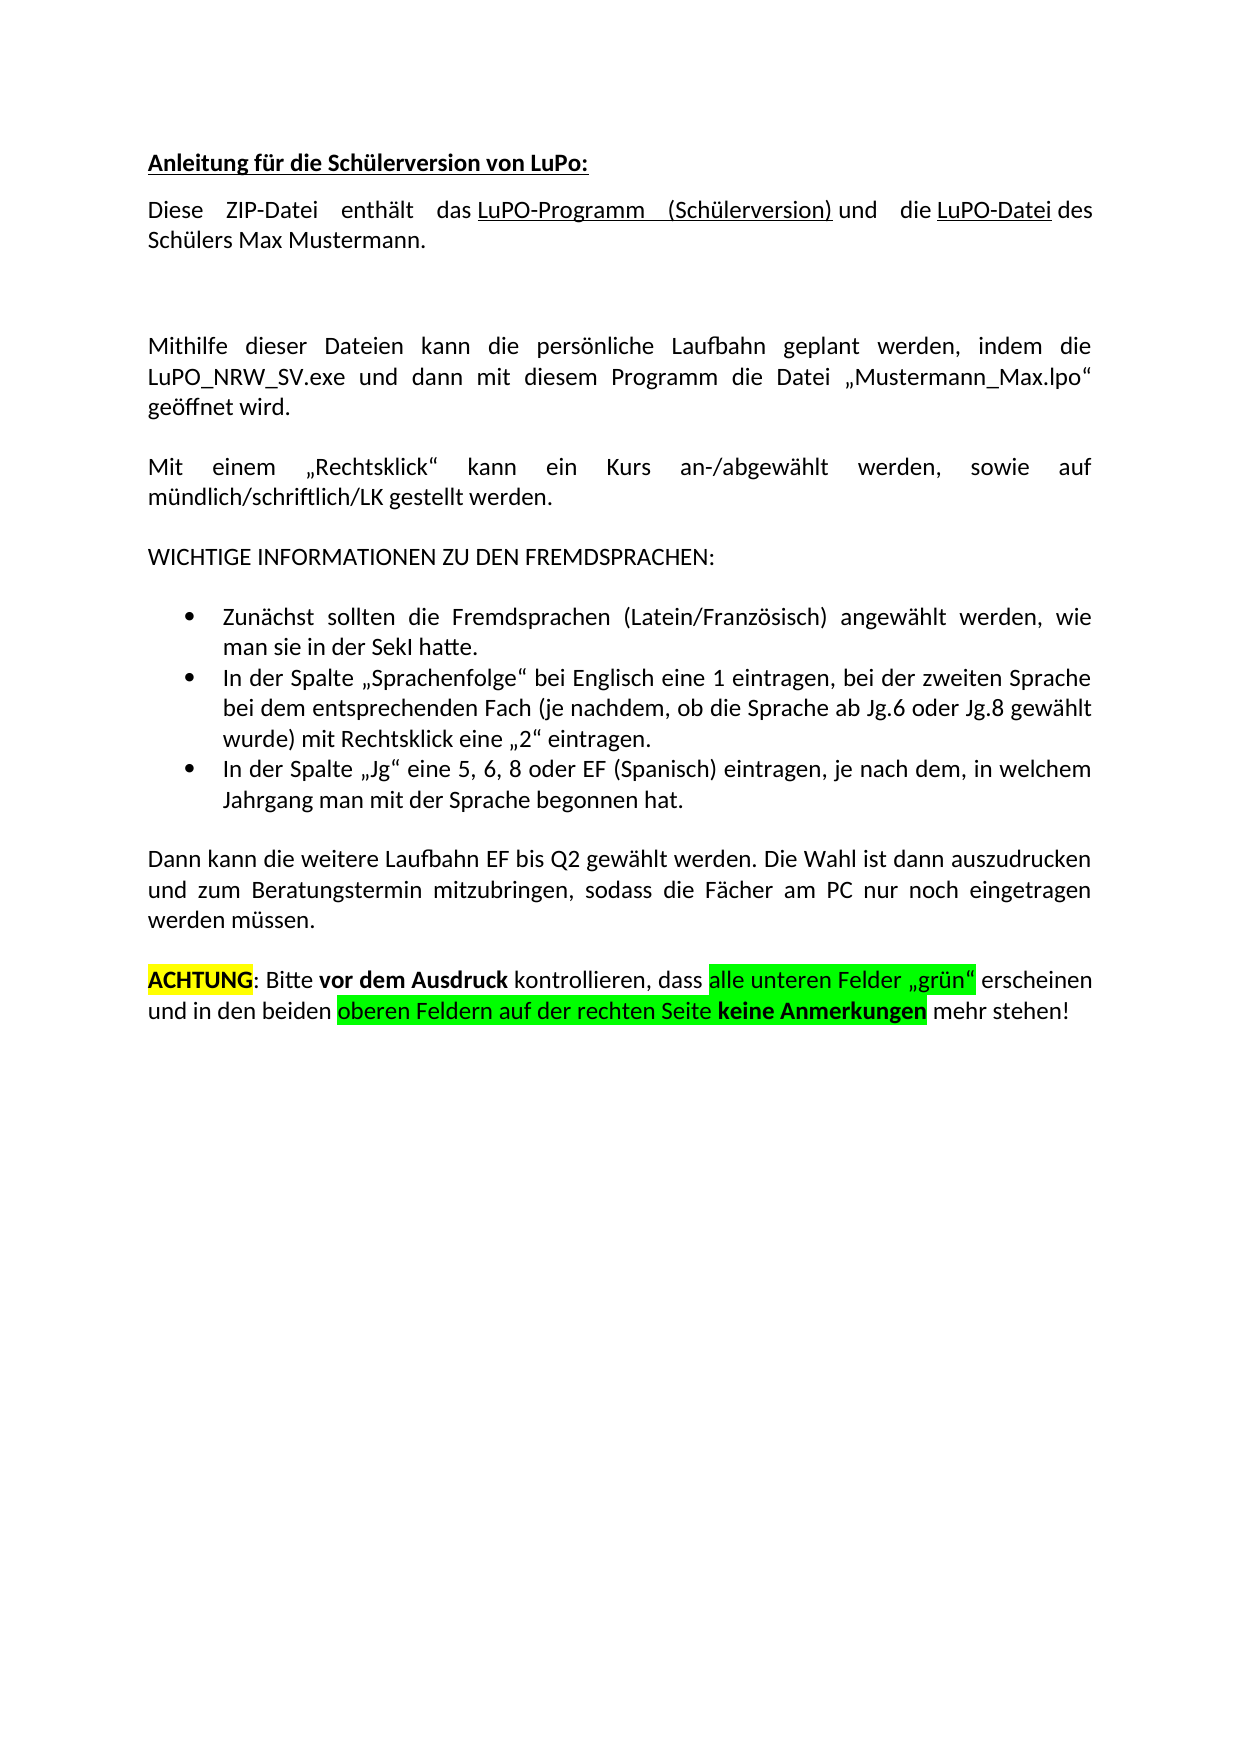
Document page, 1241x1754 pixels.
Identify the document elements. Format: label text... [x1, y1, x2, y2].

text Mit einem „Rechtsklick“ kann ein Kurs an-/abgewählt werden, sowie auf mündlich/schriftlich/LK gestellt werden. [148, 451, 1093, 512]
list In der Spalte „Sprachenfolge“ bei Englisch eine 1 eintragen, bei der zweiten Sprache bei dem entsprechenden Fach (je nachdem, ob die Sprache ab Jg.6 oder Jg.8 gewählt wurde) mit Rechtsklick eine „2“ eintragen. [185, 662, 1093, 753]
text Dann kann die weitere Laufbahn EF bis Q2 gewählt werden. Die Wahl ist dann auszudrucken und zum Beratungstermin mitzubringen, sodass die Fächer am PC nur noch eingetragen werden müssen. [148, 843, 1093, 935]
text Anleitung für die Schülerversion von LuPo: [148, 148, 1093, 178]
text WICHTIGE INFORMATIONEN ZU DEN FREMDSPRACHEN: [148, 541, 1093, 572]
text Diese ZIP-Datei enthält das LuPO-Programm (Schülerversion) und die LuPO-Datei des Schülers Max Mustermann. [148, 194, 1093, 255]
text Mithilfe dieser Dateien kann die persönliche Laufbahn geplant werden, indem die LuPO_NRW_SV.exe und dann mit diesem Programm die Datei „Mustermann_Max.lpo“ geöffnet wird. [148, 330, 1093, 422]
list In der Spalte „Jg“ eine 5, 6, 8 oder EF (Spanisch) eintragen, je nach dem, in welchem Jahrgang man mit der Sprache begonnen hat. [185, 753, 1093, 814]
list Zunächst sollten die Fremdsprachen (Latein/Französisch) angewählt werden, wie man sie in der SekI hatte. [185, 601, 1093, 662]
text ACHTUNG: Bitte vor dem Ausdruck kontrollieren, dass alle unteren Felder „grün“ erscheinen und in den beiden oberen Feldern auf der rechten Seite keine Anmerkungen mehr stehen! [148, 964, 709, 1025]
